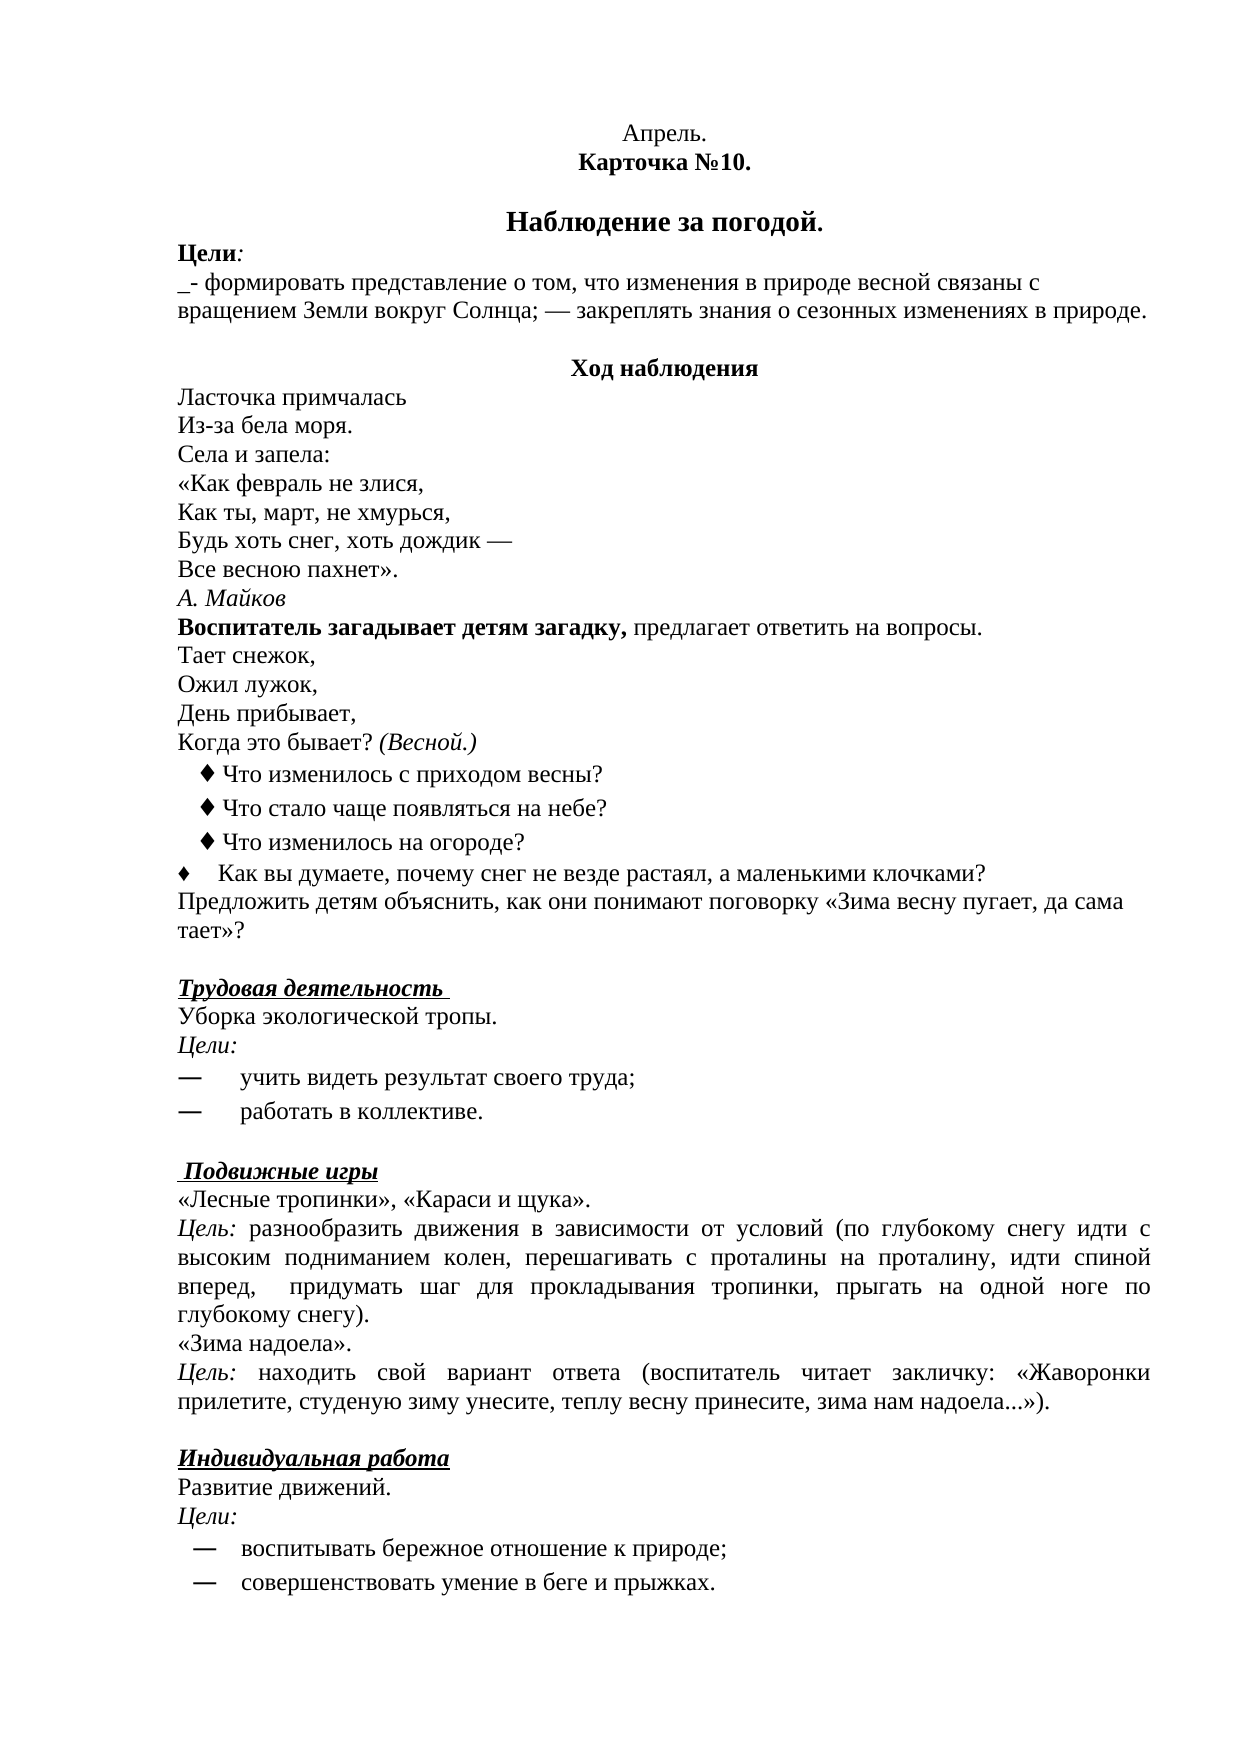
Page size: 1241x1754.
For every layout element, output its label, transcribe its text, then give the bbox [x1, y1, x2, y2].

text Цели: [177, 1501, 1152, 1529]
text «Как февраль не злися, [177, 468, 1152, 497]
text Будь хоть снег, хоть дождик — [177, 525, 1152, 554]
list Что изменилось с приходом весны? [196, 755, 1152, 789]
text Ласточка примчалась [177, 382, 1152, 410]
text Наблюдение за погодой. [177, 204, 1152, 238]
text Апрель. [177, 118, 1152, 147]
text _- формировать представление о том, что изменения в природе весной связаны с вращением Земли вокруг Солнца; — закреплять знания о сезонных изменениях в природе. [177, 267, 1152, 324]
text Из-за бела моря. [177, 410, 1152, 439]
list воспитывать бережное отношение к природе; [192, 1529, 1152, 1563]
text «Лесные тропинки», «Караси и щука». [177, 1184, 1152, 1213]
text Цели: [177, 1030, 1152, 1059]
text Предложить детям объяснить, как они понимают поговорку «Зима весну пугает, да сама тает»? [177, 886, 1152, 944]
text Трудовая деятельность [177, 973, 1152, 1001]
text Цели: [177, 238, 1152, 267]
text Уборка экологической тропы. [177, 1001, 1152, 1030]
text Воспитатель загадывает детям загадку, предлагает ответить на вопросы. [177, 612, 1152, 640]
list Что изменилось на огороде? [196, 823, 1152, 858]
text Как ты, март, не хмурься, [177, 497, 1152, 525]
text А. Майков [177, 583, 1152, 612]
list совершенствовать умение в беге и прыжках. [192, 1563, 1152, 1598]
text Когда это бывает? (Весной.) [177, 727, 1152, 755]
list учить видеть результат своего труда; [177, 1059, 1152, 1093]
text День прибывает, [177, 698, 1152, 727]
text Ожил лужок, [177, 669, 1152, 698]
text Индивидуальная работа [177, 1443, 1152, 1472]
text Все весною пахнет». [177, 554, 1152, 583]
text Села и запела: [177, 439, 1152, 468]
text Ход наблюдения [177, 353, 1152, 382]
text Цель: разнообразить движения в зависимости от условий (по глубокому снегу идти с высоким подниманием колен, перешагивать с проталины на проталину, идти спиной вперед, придумать шаг для прокладывания тропинки, прыгать на одной ноге по глубокому снегу). [177, 1213, 1152, 1328]
text Цель: находить свой вариант ответа (воспитатель читает закличку: «Жаворонки прилетите, студеную зиму унесите, теплу весну принесите, зима нам надоела...»). [177, 1357, 1152, 1414]
text Развитие движений. [177, 1472, 1152, 1501]
text «Зима надоела». [177, 1328, 1152, 1357]
list Что стало чаще появляться на небе? [196, 789, 1152, 823]
text Тает снежок, [177, 640, 1152, 669]
text ♦ Как вы думаете, почему снег не везде растаял, а маленькими клочками? [177, 858, 1152, 886]
list работать в коллективе. [177, 1093, 1152, 1127]
text Карточка №10. [177, 147, 1152, 176]
text Подвижные игры [177, 1156, 1152, 1184]
